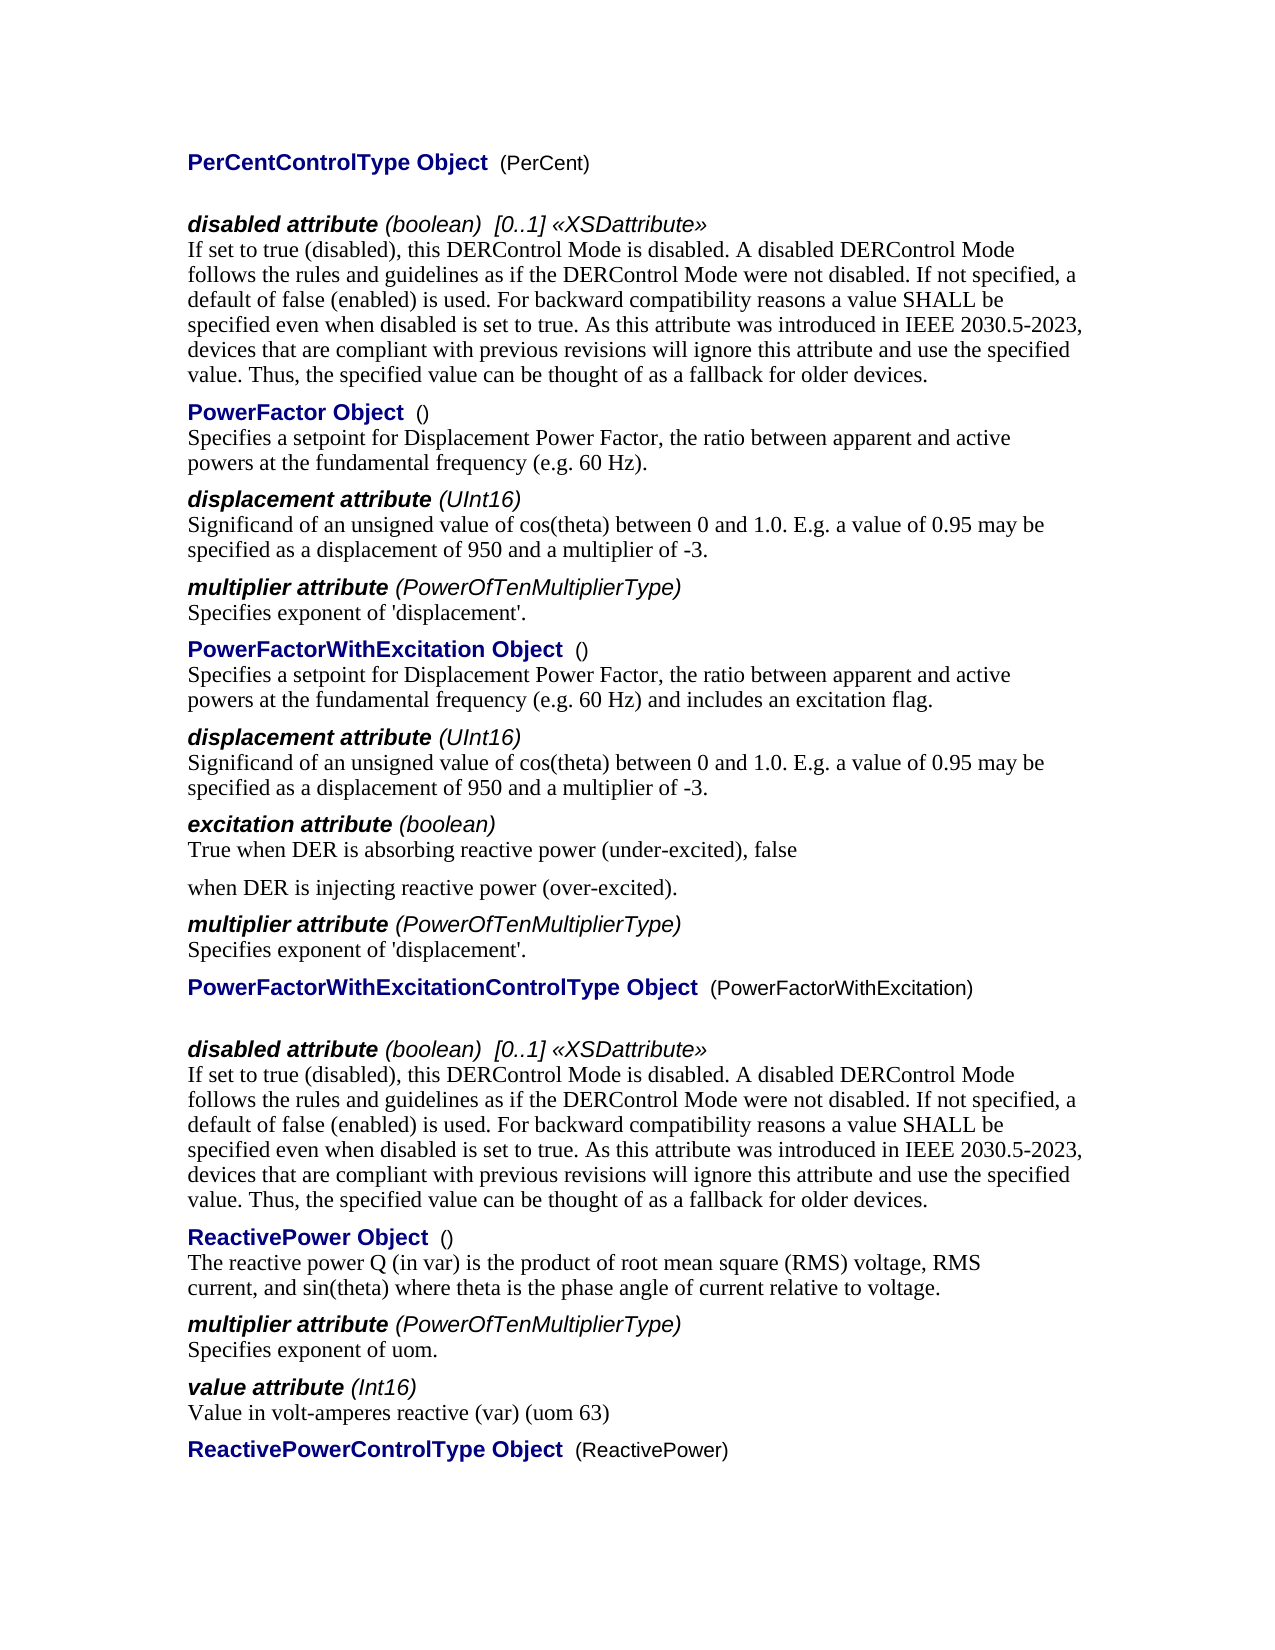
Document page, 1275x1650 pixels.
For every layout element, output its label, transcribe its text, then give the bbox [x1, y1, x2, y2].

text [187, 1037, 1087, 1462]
text displacement attribute (UInt16) [187, 487, 1087, 512]
text If set to true (disabled), this DERControl Mode is disabled. A disabled DERControl Mode follows the rules and guidelines as if the DERControl Mode were not disabled. If not specified, a default of false (enabled) is used. For backward compatibility reasons a value SHALL be specified even when disabled is set to true. As this attribute was introduced in IEEE 2030.5-2023, devices that are compliant with previous revisions will ignore this attribute and use the specified value. Thus, the specified value can be thought of as a fallback for older devices. [187, 237, 1087, 387]
text Significand of an unsigned value of cos(theta) between 0 and 1.0. E.g. a value of 0.95 may be specified as a displacement of 950 and a multiplier of -3. [187, 512, 1087, 562]
text Specifies a setpoint for Displacement Power Factor, the ratio between apparent and active powers at the fundamental frequency (e.g. 60 Hz). [187, 425, 1012, 475]
text PowerFactor Object () [187, 400, 1087, 425]
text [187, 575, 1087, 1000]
text PerCentControlType Object (PerCent) [187, 150, 1087, 175]
text disabled attribute (boolean) [0..1] «XSDattribute» [187, 212, 1087, 237]
